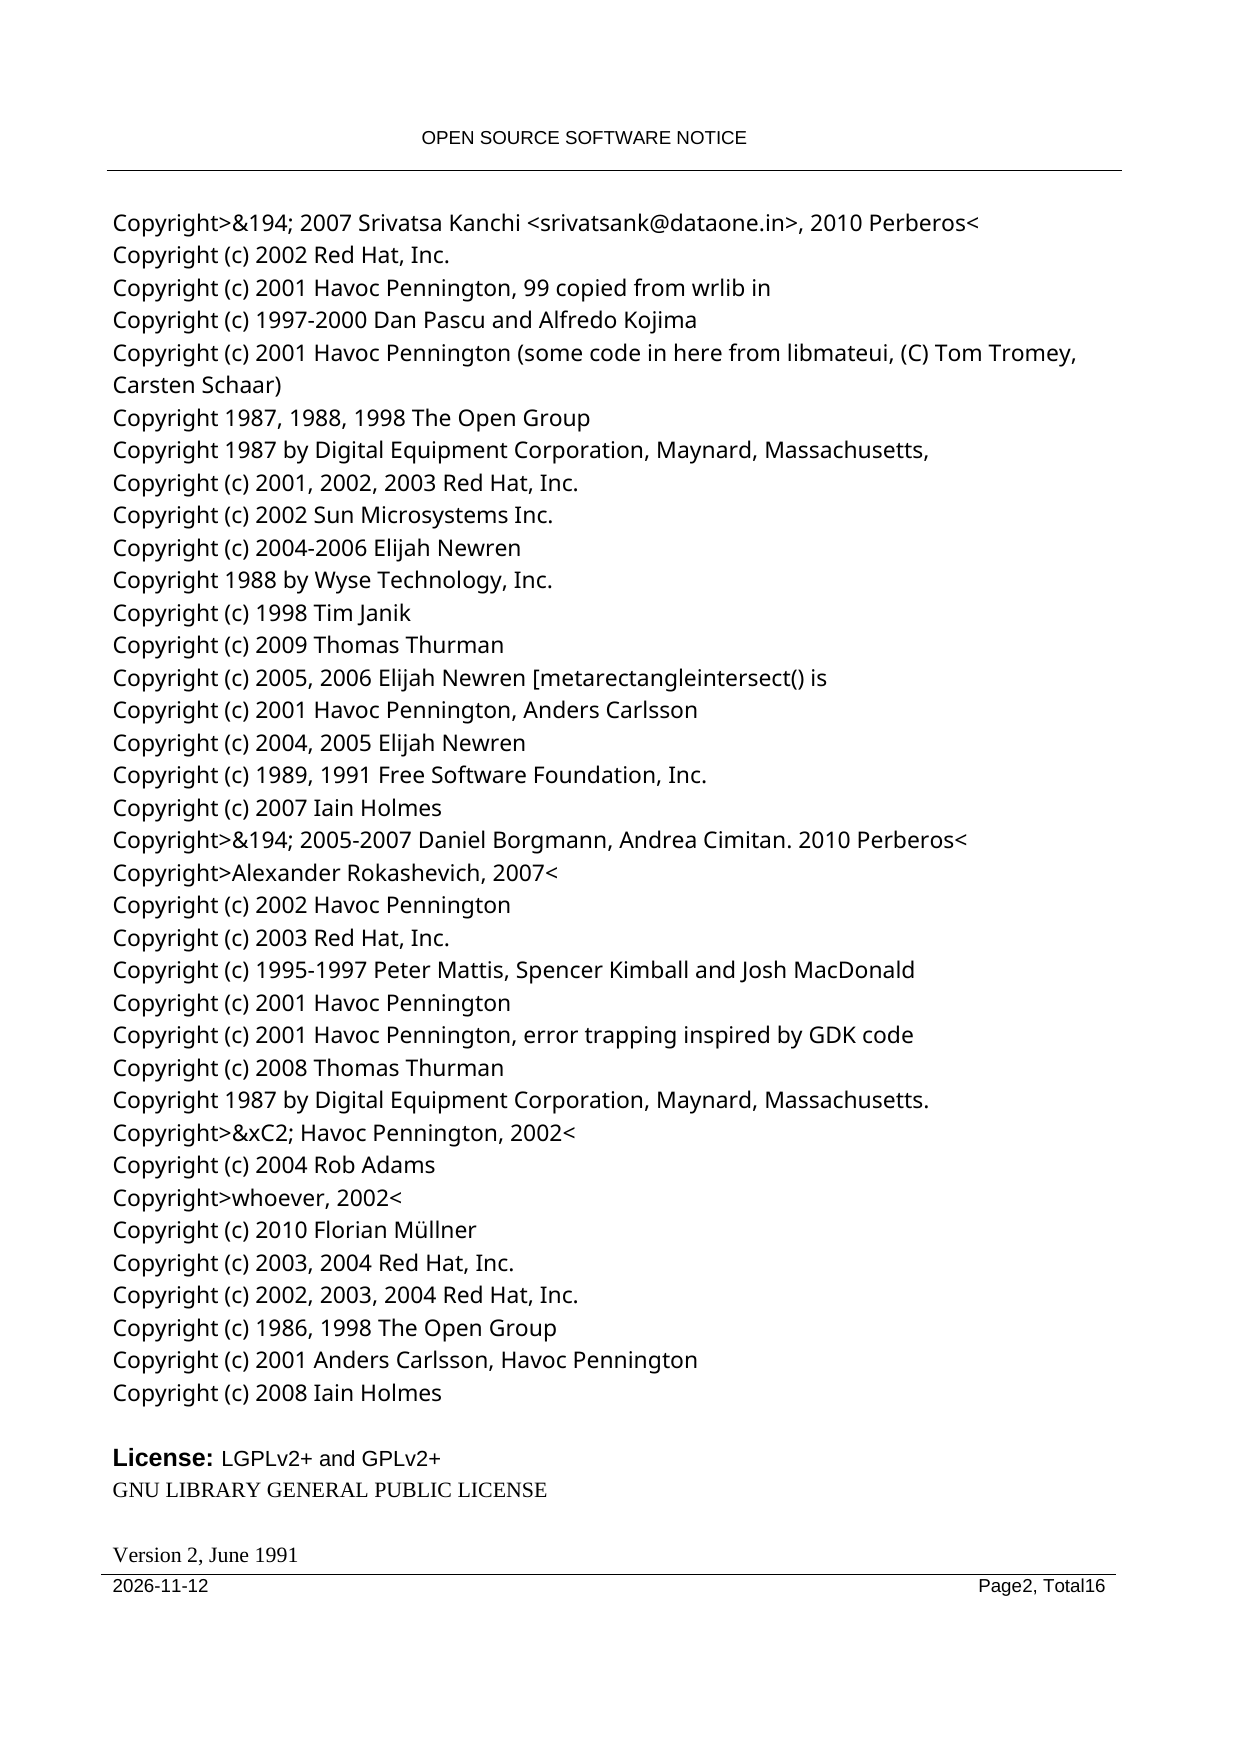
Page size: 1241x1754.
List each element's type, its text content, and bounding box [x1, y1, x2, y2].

text License: LGPLv2+ and GPLv2+ [112, 1441, 1128, 1474]
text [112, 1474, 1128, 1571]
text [112, 206, 1128, 1441]
